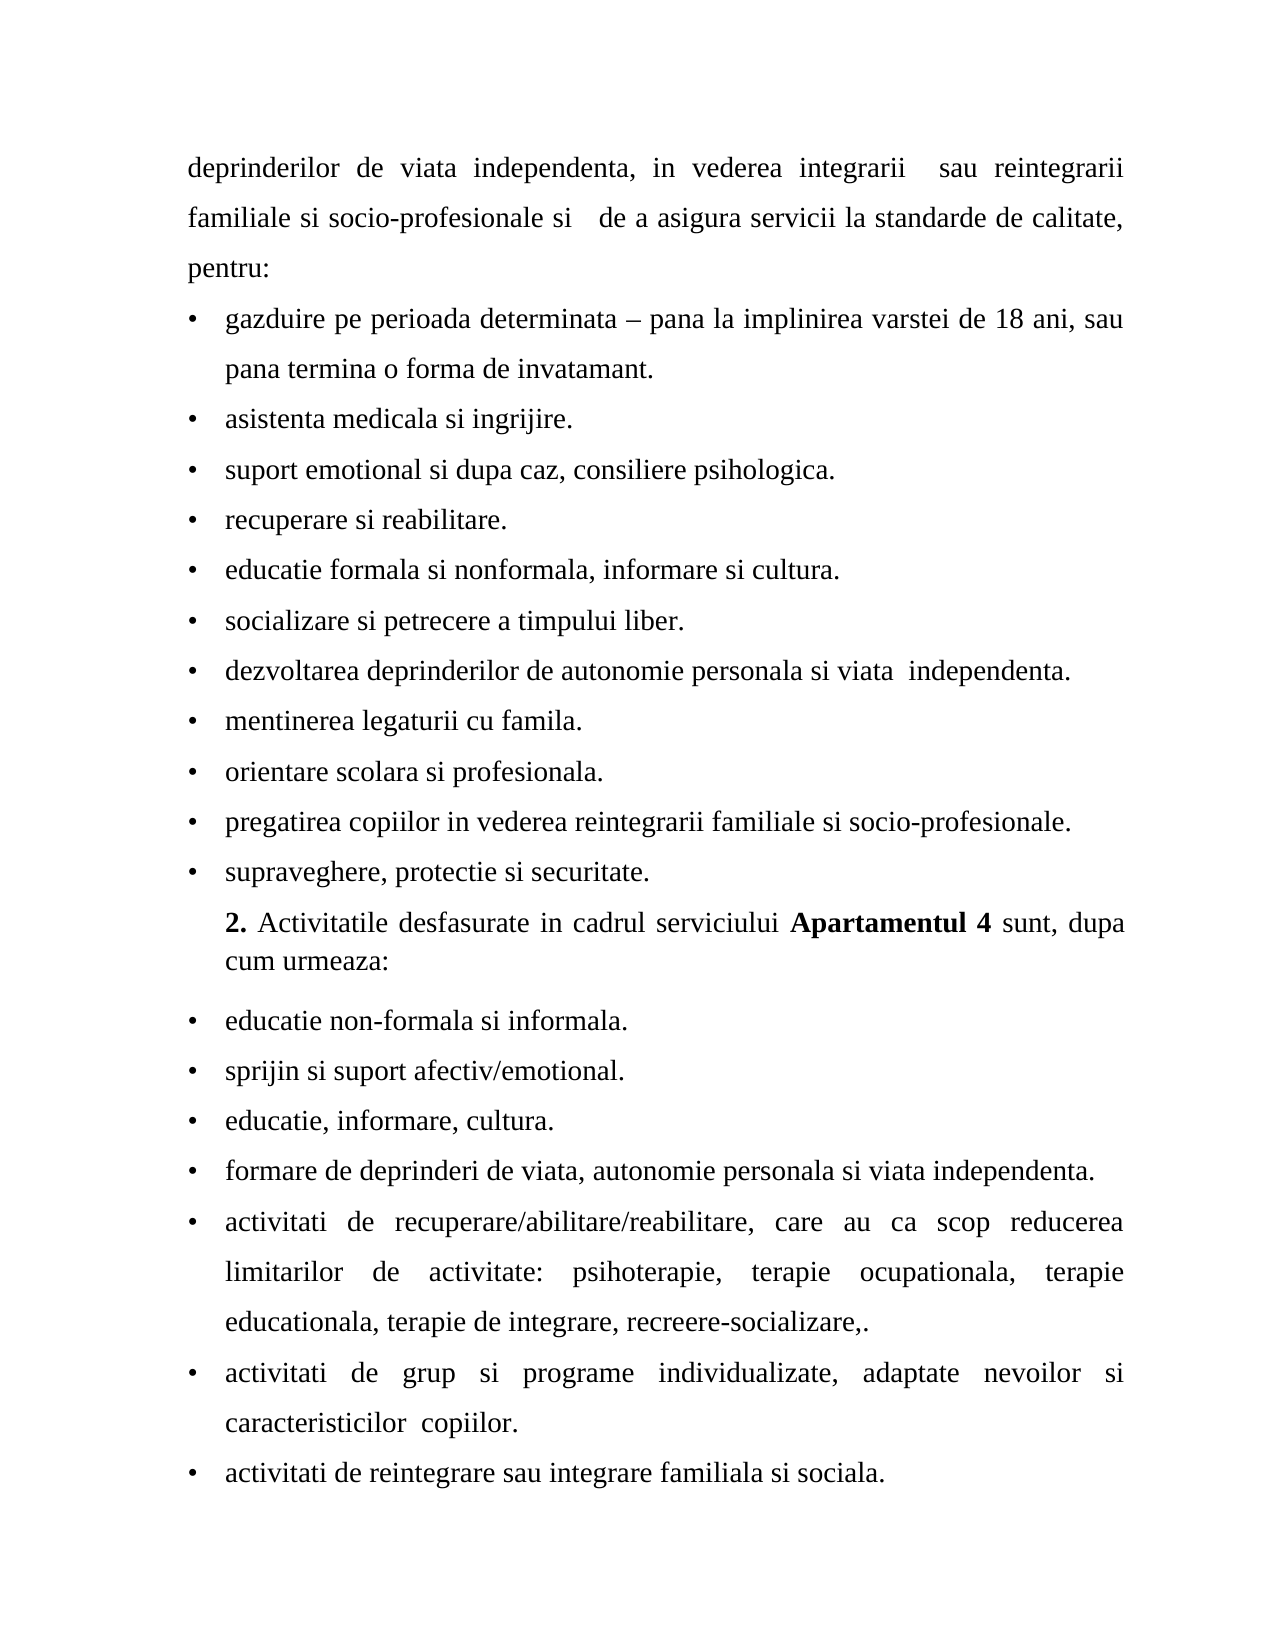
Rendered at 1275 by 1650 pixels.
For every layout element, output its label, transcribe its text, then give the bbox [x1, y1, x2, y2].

list dezvoltarea deprinderilor de autonomie personala si viata independenta. [187, 653, 1125, 687]
list socializare si petrecere a timpului liber. [187, 603, 1125, 636]
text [187, 150, 1125, 284]
list activitati de grup si programe individualizate, adaptate nevoilor si caracteristicilor copiilor. [187, 1355, 1125, 1439]
list orientare scolara si profesionala. [187, 754, 1125, 787]
list mentinerea legaturii cu famila. [187, 703, 1125, 737]
list asistenta medicala si ingrijire. [187, 402, 1125, 435]
list recuperare si reabilitare. [187, 502, 1125, 536]
list educatie, informare, cultura. [187, 1103, 1125, 1137]
list gazduire pe perioada determinata – pana la implinirea varstei de 18 ani, sau pana termina o forma de invatamant. [187, 301, 1125, 385]
list sprijin si suport afectiv/emotional. [187, 1053, 1125, 1086]
list formare de deprinderi de viata, autonomie personala si viata independenta. [187, 1153, 1125, 1187]
list suport emotional si dupa caz, consiliere psihologica. [187, 452, 1125, 485]
list educatie non-formala si informala. [187, 1003, 1125, 1036]
list educatie formala si nonformala, informare si cultura. [187, 552, 1125, 586]
list pregatirea copiilor in vederea reintegrarii familiale si socio-profesionale. [187, 804, 1125, 838]
list supraveghere, protectie si securitate. [187, 854, 1125, 888]
list activitati de reintegrare sau integrare familiala si sociala. [187, 1455, 1125, 1489]
list activitati de recuperare/abilitare/reabilitare, care au ca scop reducerea limitarilor de activitate: psihoterapie, terapie ocupationala, terapie educationala, terapie de integrare, recreere-socializare,. [187, 1204, 1125, 1338]
text 2. Activitatile desfasurate in cadrul serviciului Apartamentul 4 sunt, dupa cum urmeaza: [225, 905, 1125, 977]
